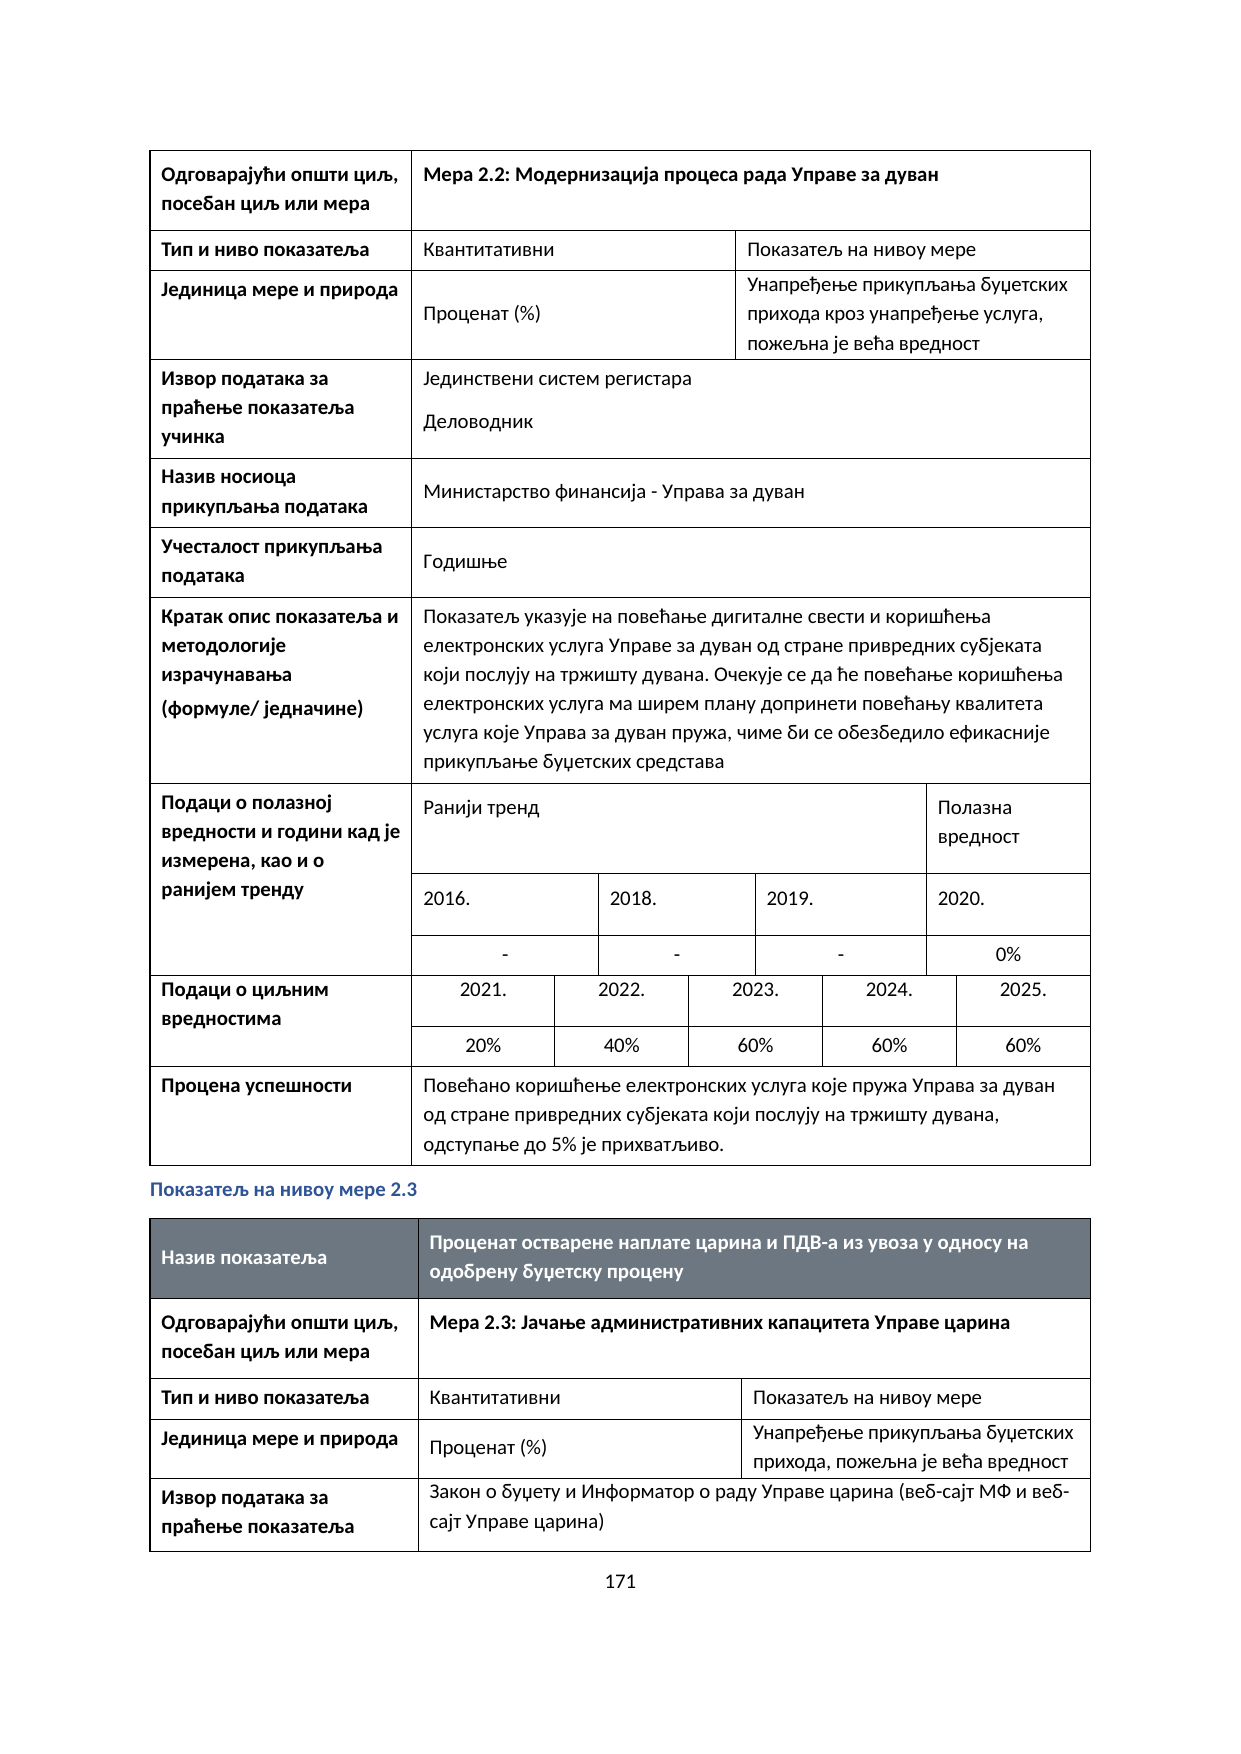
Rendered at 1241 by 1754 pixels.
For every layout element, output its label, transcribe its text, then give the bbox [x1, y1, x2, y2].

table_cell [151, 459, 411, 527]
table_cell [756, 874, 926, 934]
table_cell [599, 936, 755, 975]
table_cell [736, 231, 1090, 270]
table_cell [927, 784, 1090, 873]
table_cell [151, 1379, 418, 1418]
text Показатељ на нивоу мере 2.3 [150, 1176, 1090, 1202]
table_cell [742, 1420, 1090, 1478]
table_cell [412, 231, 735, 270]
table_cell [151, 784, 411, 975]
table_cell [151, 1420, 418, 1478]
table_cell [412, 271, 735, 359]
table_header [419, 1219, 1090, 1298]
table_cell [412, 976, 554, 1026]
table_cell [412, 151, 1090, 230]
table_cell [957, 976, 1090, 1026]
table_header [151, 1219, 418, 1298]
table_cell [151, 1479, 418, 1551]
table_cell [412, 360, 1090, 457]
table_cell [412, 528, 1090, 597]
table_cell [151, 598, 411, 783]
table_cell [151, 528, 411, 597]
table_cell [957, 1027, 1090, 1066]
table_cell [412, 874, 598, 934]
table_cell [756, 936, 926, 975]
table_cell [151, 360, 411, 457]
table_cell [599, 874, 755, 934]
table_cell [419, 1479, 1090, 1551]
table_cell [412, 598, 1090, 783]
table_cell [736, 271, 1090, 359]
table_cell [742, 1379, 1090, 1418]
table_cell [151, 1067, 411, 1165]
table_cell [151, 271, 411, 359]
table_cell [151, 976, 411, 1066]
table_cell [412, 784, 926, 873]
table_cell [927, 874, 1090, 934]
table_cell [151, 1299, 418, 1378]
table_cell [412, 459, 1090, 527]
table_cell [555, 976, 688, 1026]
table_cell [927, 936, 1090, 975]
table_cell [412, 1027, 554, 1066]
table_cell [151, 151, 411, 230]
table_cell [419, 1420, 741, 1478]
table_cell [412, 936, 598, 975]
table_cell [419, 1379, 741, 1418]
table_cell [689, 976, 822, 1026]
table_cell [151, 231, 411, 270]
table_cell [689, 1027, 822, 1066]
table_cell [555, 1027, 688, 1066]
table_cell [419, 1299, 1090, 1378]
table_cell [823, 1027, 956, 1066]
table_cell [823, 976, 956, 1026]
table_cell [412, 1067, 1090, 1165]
